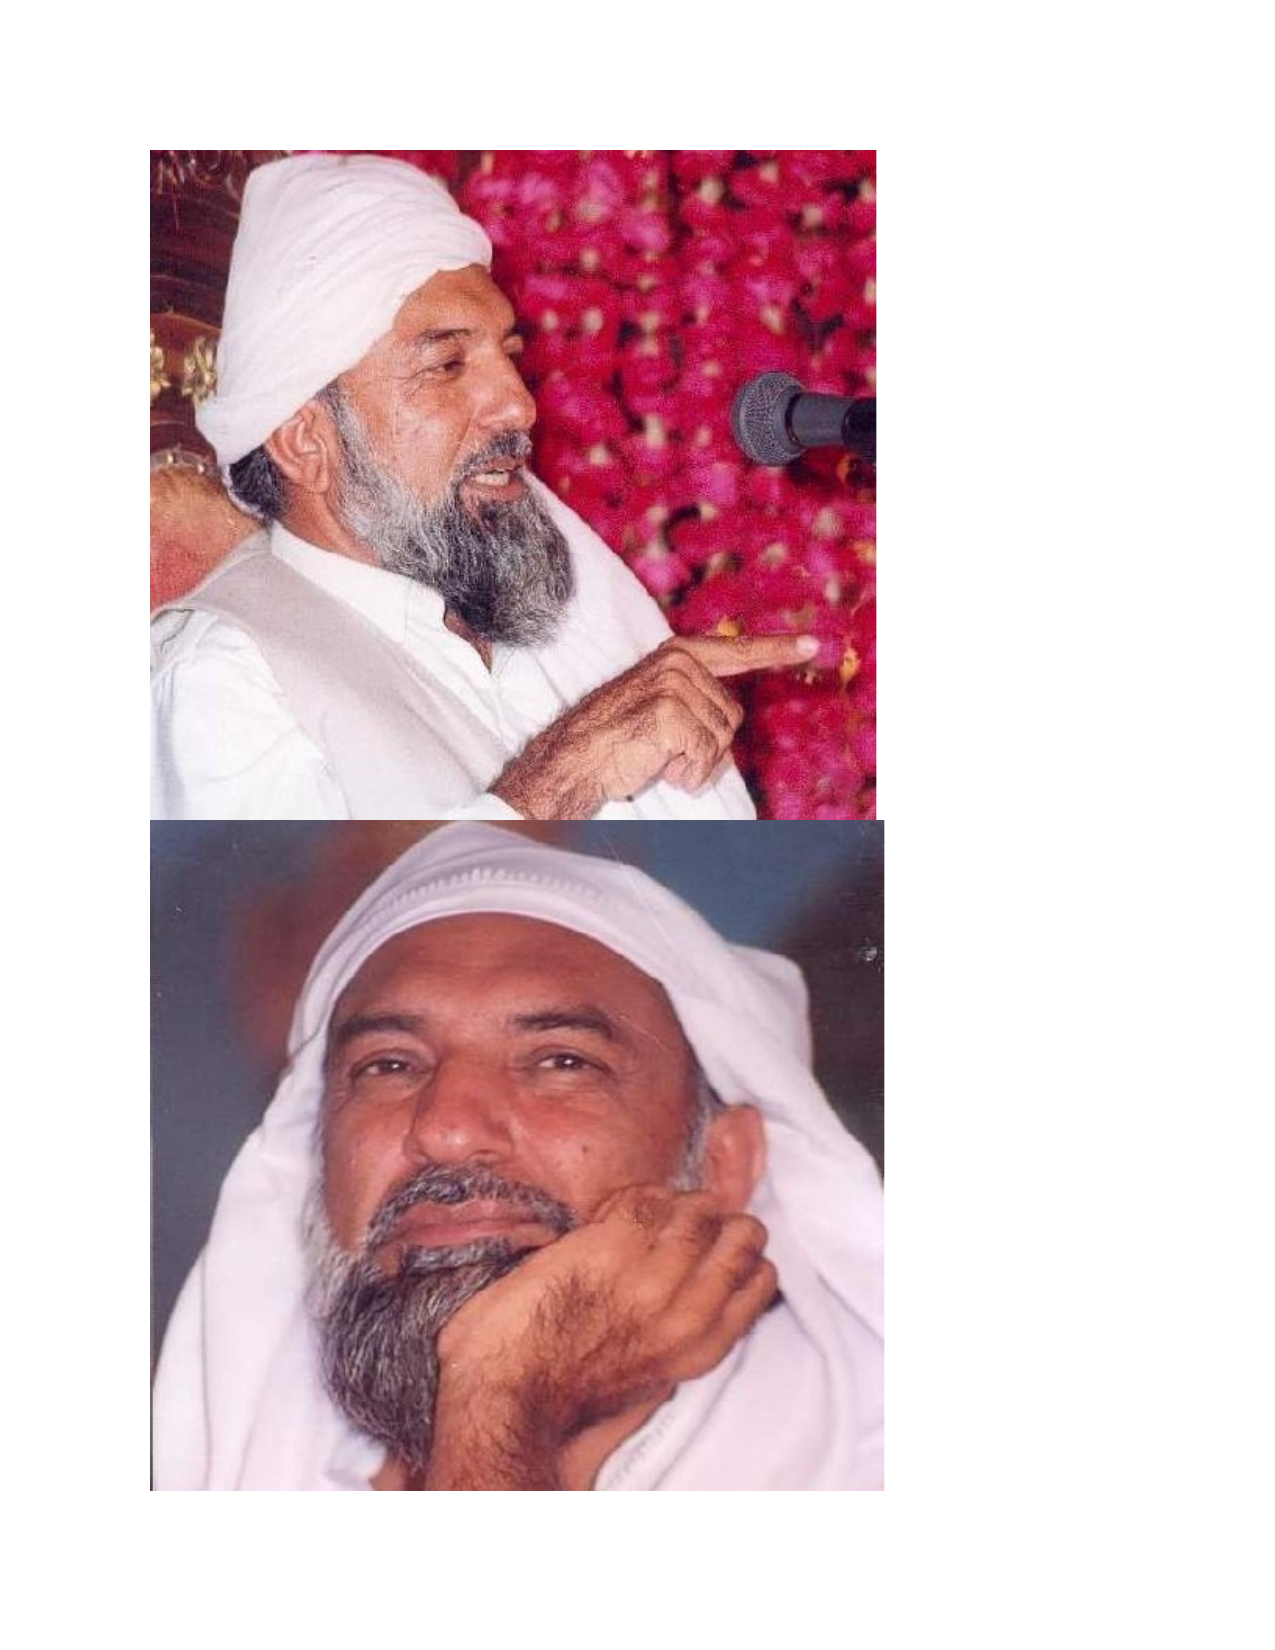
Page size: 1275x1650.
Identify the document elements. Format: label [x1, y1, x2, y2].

picture [150, 150, 885, 1491]
